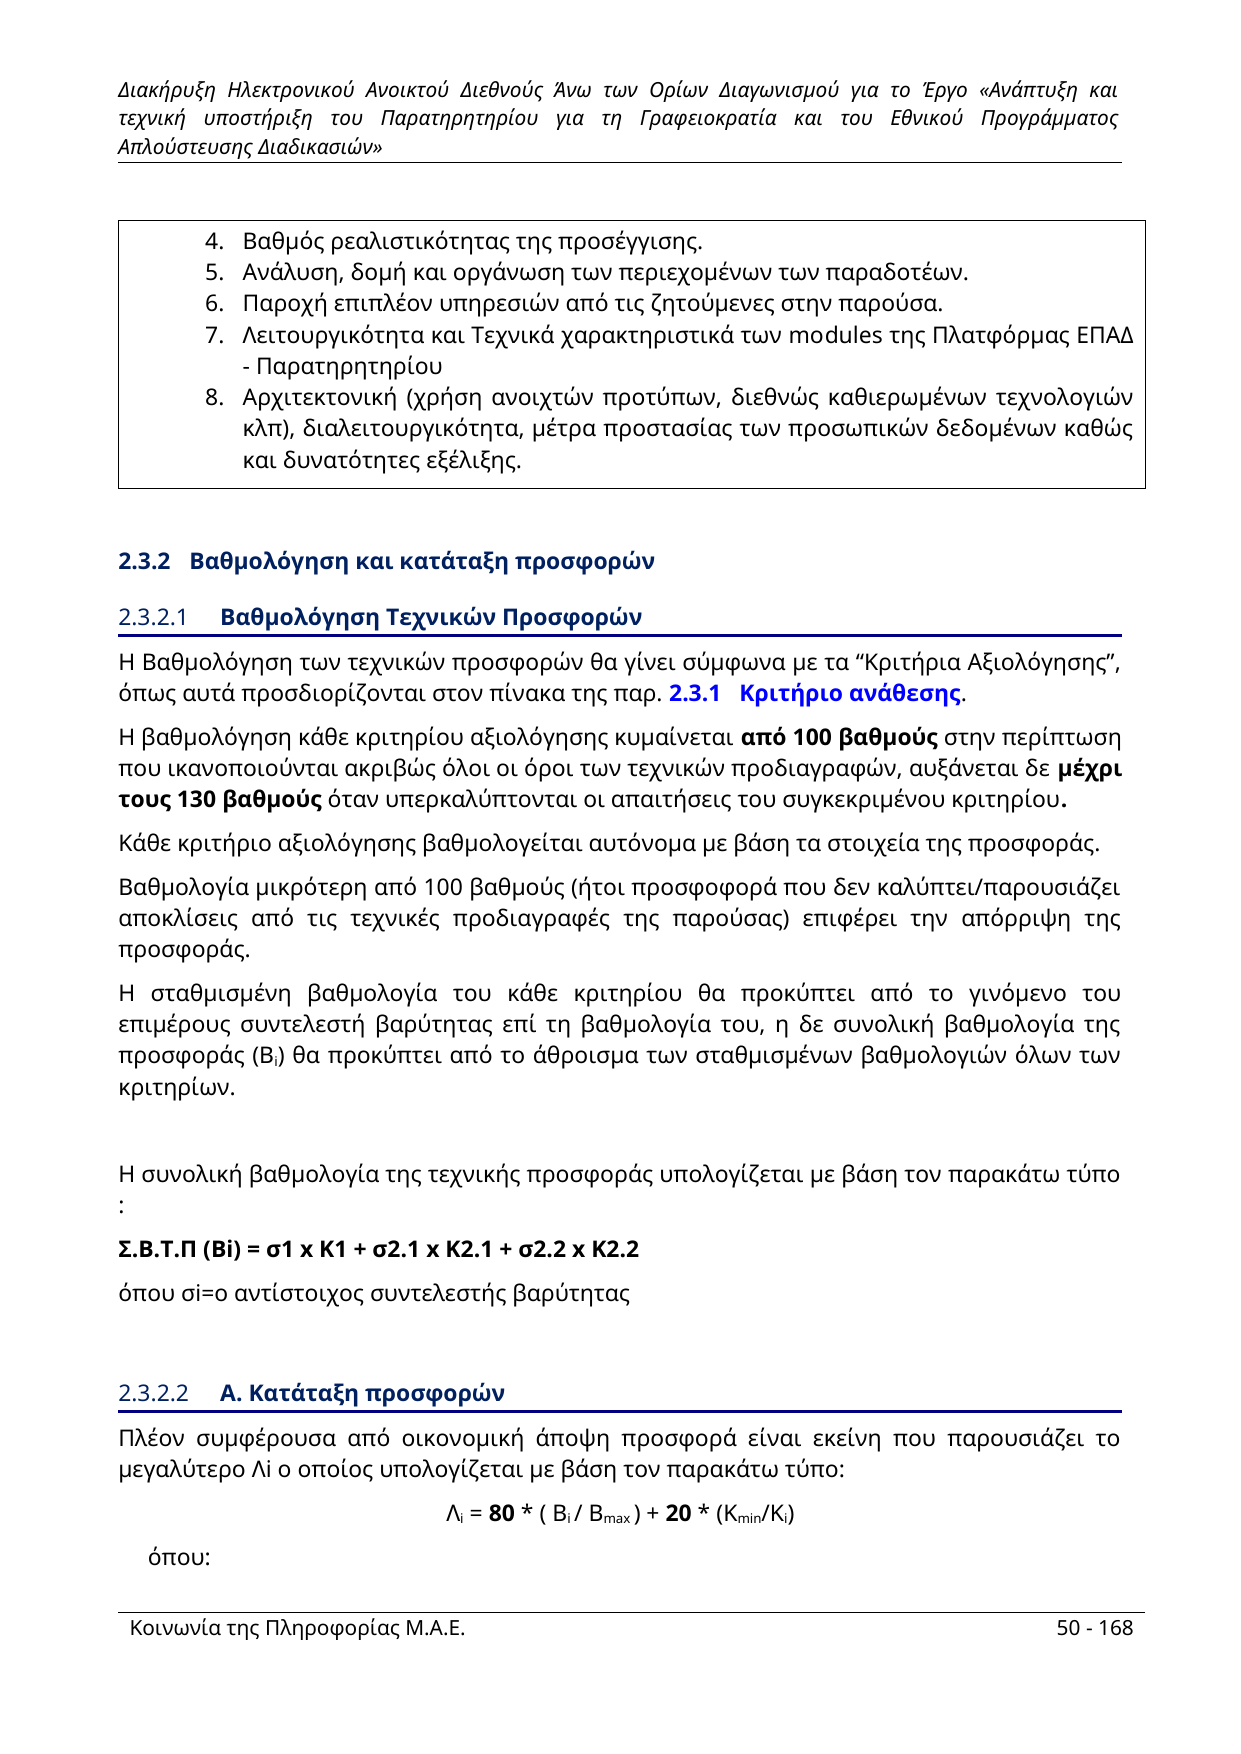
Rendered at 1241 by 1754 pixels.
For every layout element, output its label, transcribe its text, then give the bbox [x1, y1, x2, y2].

text Σ.Β.Τ.Π (Bi) = σ1 x Κ1 + σ2.1 x Κ2.1 + σ2.2 x Κ2.2 [118, 1233, 1122, 1264]
subtitle Βαθμολόγηση Τεχνικών Προσφορών [118, 601, 1122, 634]
text όπου: [148, 1541, 1122, 1572]
text Κάθε κριτήριο αξιολόγησης βαθμολογείται αυτόνομα με βάση τα στοιχεία της προσφοράς. [118, 827, 1122, 858]
text Η Βαθμολόγηση των τεχνικών προσφορών θα γίνει σύμφωνα με τα “Κριτήρια Αξιολόγησης”, όπως αυτά προσδιορίζονται στον πίνακα της παρ. 2.3.1 Κριτήριο ανάθεσης. [118, 646, 1122, 708]
subtitle Βαθμολόγηση και κατάταξη προσφορών [118, 545, 1122, 576]
text Η σταθμισμένη βαθμολογία του κάθε κριτηρίου θα προκύπτει από το γινόμενο του επιμέρους συντελεστή βαρύτητας επί τη βαθμολογία του, η δε συνολική βαθμολογία της προσφοράς (Βi) θα προκύπτει από το άθροισμα των σταθμισμένων βαθμολογιών όλων των κριτηρίων. [118, 977, 1122, 1102]
text Πλέον συμφέρουσα από οικονομική άποψη προσφορά είναι εκείνη που παρουσιάζει το μεγαλύτερο Λi ο οποίος υπολογίζεται με βάση τον παρακάτω τύπο: [118, 1422, 1122, 1484]
subtitle Α. Κατάταξη προσφορών [118, 1377, 1122, 1410]
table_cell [119, 221, 1145, 487]
text Η βαθμολόγηση κάθε κριτηρίου αξιολόγησης κυμαίνεται από 100 βαθμούς στην περίπτωση που ικανοποιούνται ακριβώς όλοι οι όροι των τεχνικών προδιαγραφών, αυξάνεται δε μέχρι τους 130 βαθμούς όταν υπερκαλύπτονται οι απαιτήσεις του συγκεκριμένου κριτηρίου. [118, 721, 1122, 814]
text Η συνολική βαθμολογία της τεχνικής προσφοράς υπολογίζεται με βάση τον παρακάτω τύπο : [118, 1158, 1122, 1221]
text όπου σi=ο αντίστοιχος συντελεστής βαρύτητας [118, 1277, 1122, 1308]
text Λi = 80 * ( Βi / Βmax ) + 20 * (Kmin/Ki) [118, 1497, 1122, 1528]
text Βαθμολογία μικρότερη από 100 βαθμούς (ήτοι προσφοφορά που δεν καλύπτει/παρουσιάζει αποκλίσεις από τις τεχνικές προδιαγραφές της παρούσας) επιφέρει την απόρριψη της προσφοράς. [118, 871, 1122, 964]
